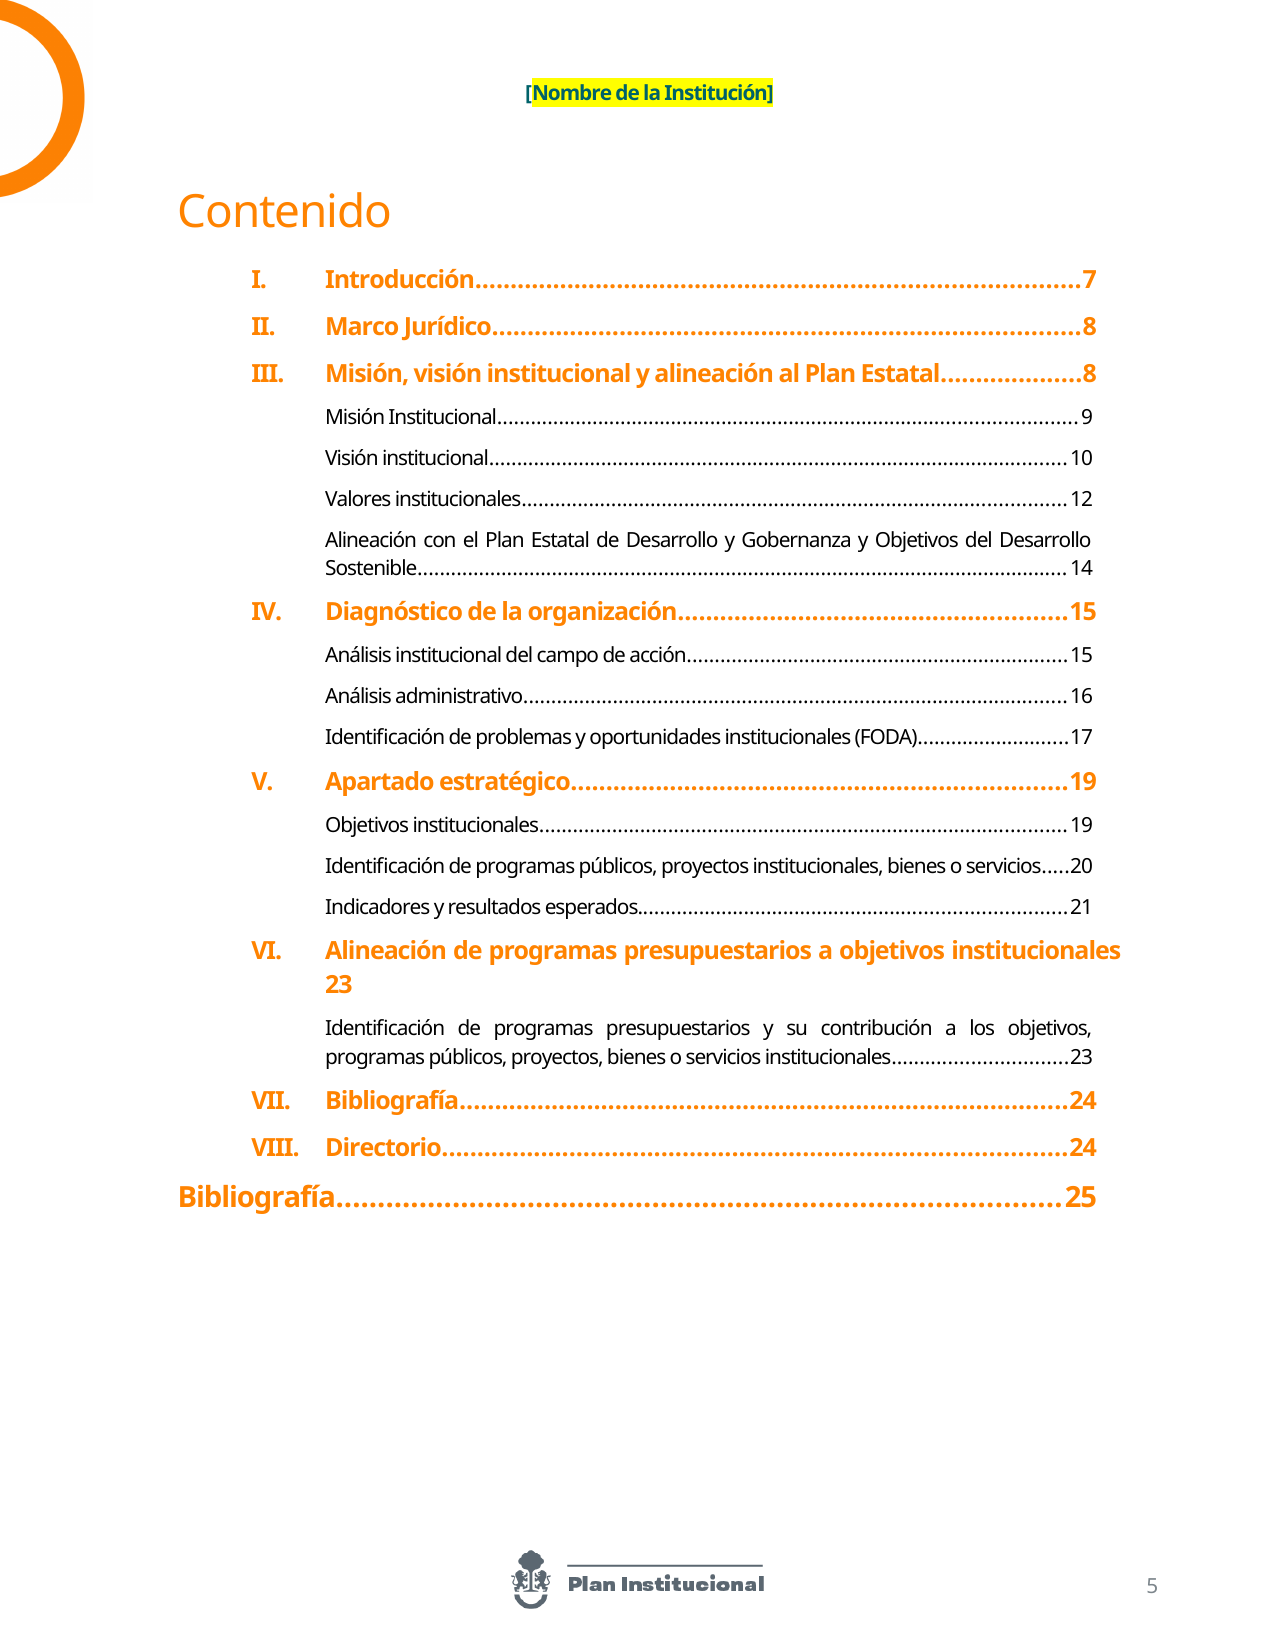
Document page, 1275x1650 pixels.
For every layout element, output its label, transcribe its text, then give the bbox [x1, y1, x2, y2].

picture [511, 1550, 765, 1609]
picture [0, 0, 93, 203]
text Contenido [177, 178, 1122, 240]
